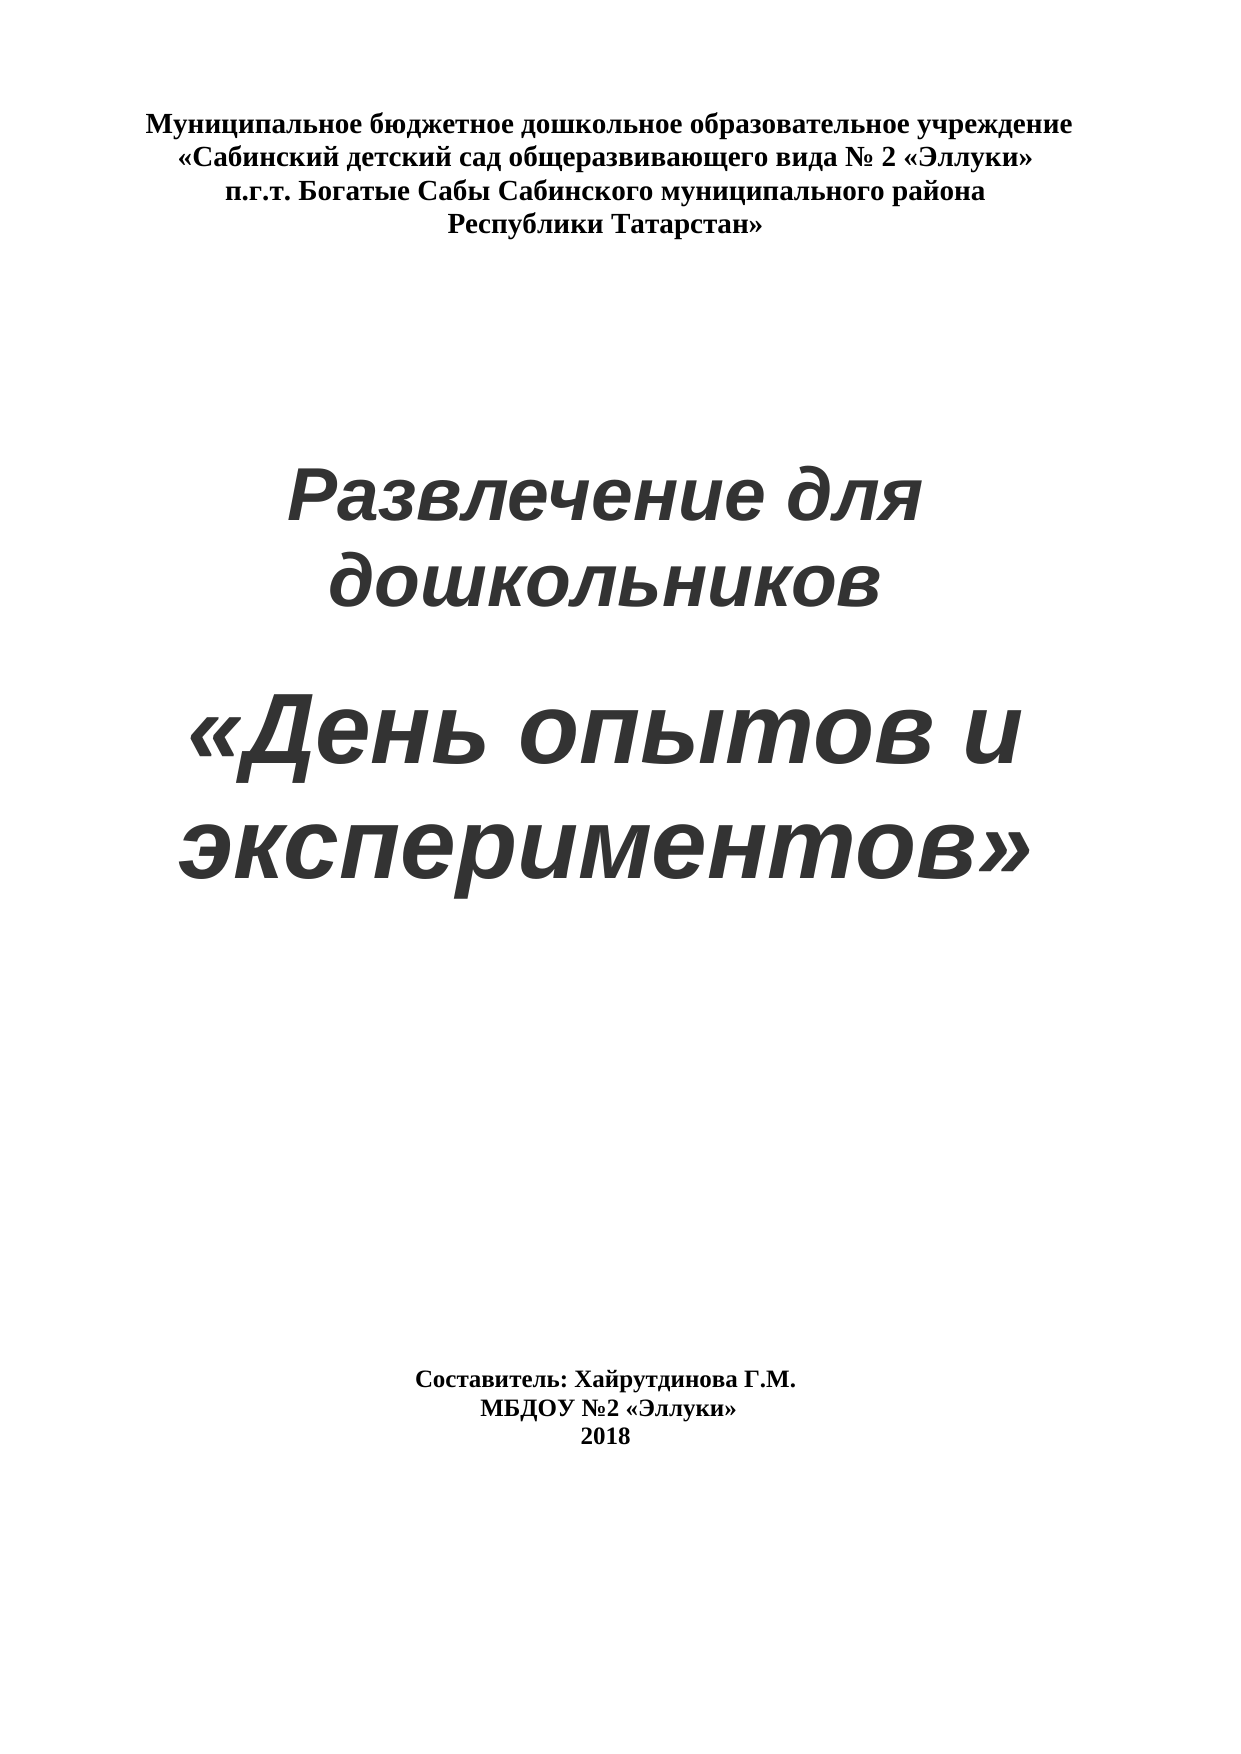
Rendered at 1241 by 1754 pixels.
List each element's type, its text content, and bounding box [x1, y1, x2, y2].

text Республики Татарстан» [59, 207, 1152, 240]
text 2018 [59, 1421, 1152, 1450]
text «День опытов и экспериментов» [59, 669, 1152, 899]
text Составитель: Хайрутдинова Г.М. [59, 1364, 1152, 1393]
text Развлечение для дошкольников [59, 450, 1152, 623]
text п.г.т. Богатые Сабы Сабинского муниципального района [59, 173, 1152, 207]
text МБДОУ №2 «Эллуки» [59, 1393, 1152, 1421]
text Муниципальное бюджетное дошкольное образовательное учреждение «Сабинский детский сад общеразвивающего вида № 2 «Эллуки» [59, 106, 1152, 173]
